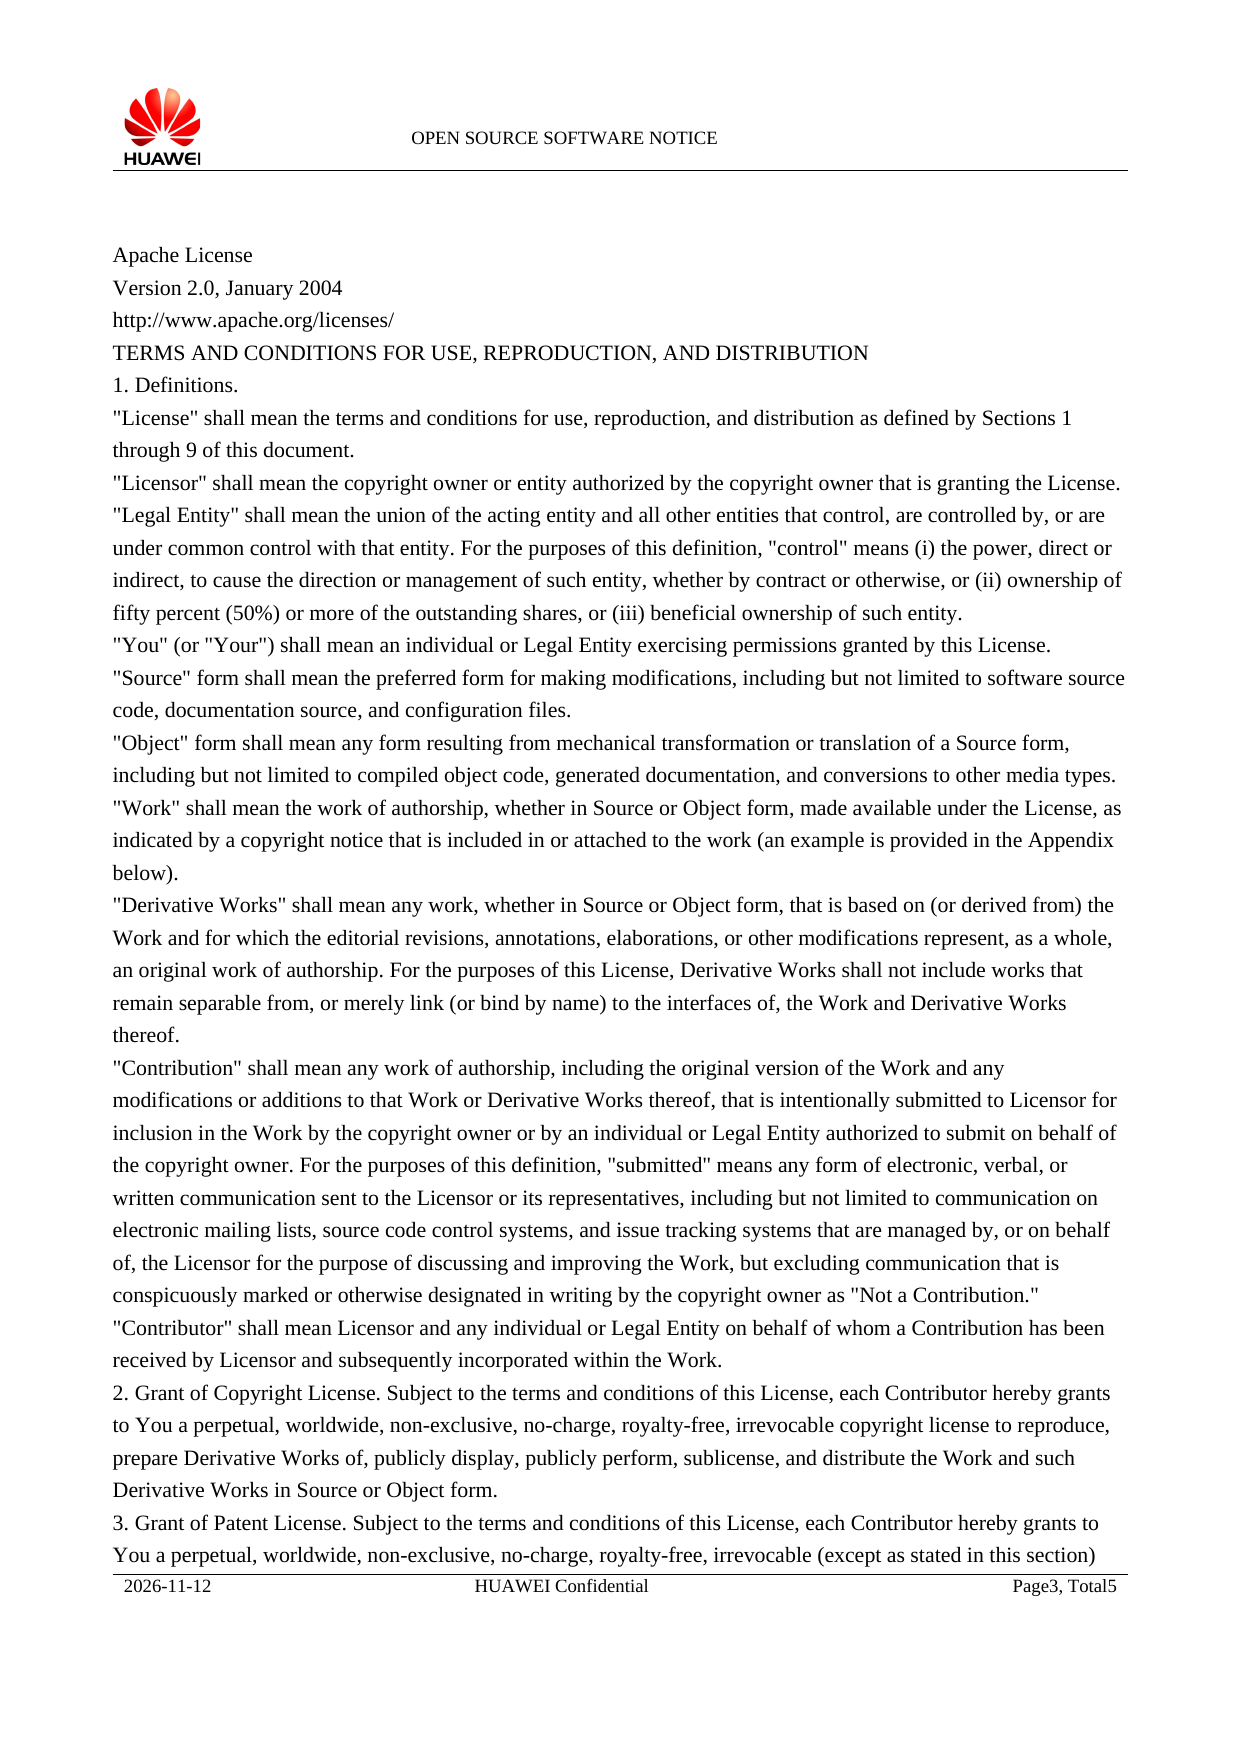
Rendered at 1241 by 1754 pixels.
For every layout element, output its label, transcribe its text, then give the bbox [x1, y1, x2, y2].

text 1. Definitions. [112, 369, 1128, 401]
text "Contributor" shall mean Licensor and any individual or Legal Entity on behalf of whom a Contribution has been received by Licensor and subsequently incorporated within the Work. [112, 1311, 1128, 1376]
text "License" shall mean the terms and conditions for use, reproduction, and distribution as defined by Sections 1 through 9 of this document. [112, 401, 1128, 466]
text TERMS AND CONDITIONS FOR USE, REPRODUCTION, AND DISTRIBUTION [112, 336, 1128, 369]
text 2. Grant of Copyright License. Subject to the terms and conditions of this License, each Contributor hereby grants to You a perpetual, worldwide, non-exclusive, no-charge, royalty-free, irrevocable copyright license to reproduce, prepare Derivative Works of, publicly display, publicly perform, sublicense, and distribute the Work and such Derivative Works in Source or Object form. [112, 1376, 1128, 1506]
text "Object" form shall mean any form resulting from mechanical transformation or translation of a Source form, including but not limited to compiled object code, generated documentation, and conversions to other media types. [112, 726, 1128, 791]
text "Licensor" shall mean the copyright owner or entity authorized by the copyright owner that is granting the License. [112, 466, 1128, 499]
text "Contribution" shall mean any work of authorship, including the original version of the Work and any modifications or additions to that Work or Derivative Works thereof, that is intentionally submitted to Licensor for inclusion in the Work by the copyright owner or by an individual or Legal Entity authorized to submit on behalf of the copyright owner. For the purposes of this definition, "submitted" means any form of electronic, verbal, or written communication sent to the Licensor or its representatives, including but not limited to communication on electronic mailing lists, source code control systems, and issue tracking systems that are managed by, or on behalf of, the Licensor for the purpose of discussing and improving the Work, but excluding communication that is conspicuously marked or otherwise designated in writing by the copyright owner as "Not a Contribution." [112, 1051, 1128, 1311]
text "You" (or "Your") shall mean an individual or Legal Entity exercising permissions granted by this License. [112, 629, 1128, 661]
text "Legal Entity" shall mean the union of the acting entity and all other entities that control, are controlled by, or are under common control with that entity. For the purposes of this definition, "control" means (i) the power, direct or indirect, to cause the direction or management of such entity, whether by contract or otherwise, or (ii) ownership of fifty percent (50%) or more of the outstanding shares, or (iii) beneficial ownership of such entity. [112, 499, 1128, 629]
text "Source" form shall mean the preferred form for making modifications, including but not limited to software source code, documentation source, and configuration files. [112, 661, 1128, 726]
text "Derivative Works" shall mean any work, whether in Source or Object form, that is based on (or derived from) the Work and for which the editorial revisions, annotations, elaborations, or other modifications represent, as a whole, an original work of authorship. For the purposes of this License, Derivative Works shall not include works that remain separable from, or merely link (or bind by name) to the interfaces of, the Work and Derivative Works thereof. [112, 889, 1128, 1051]
picture [124, 88, 201, 165]
text "Work" shall mean the work of authorship, whether in Source or Object form, made available under the License, as indicated by a copyright notice that is included in or attached to the work (an example is provided in the Appendix below). [112, 791, 1128, 889]
